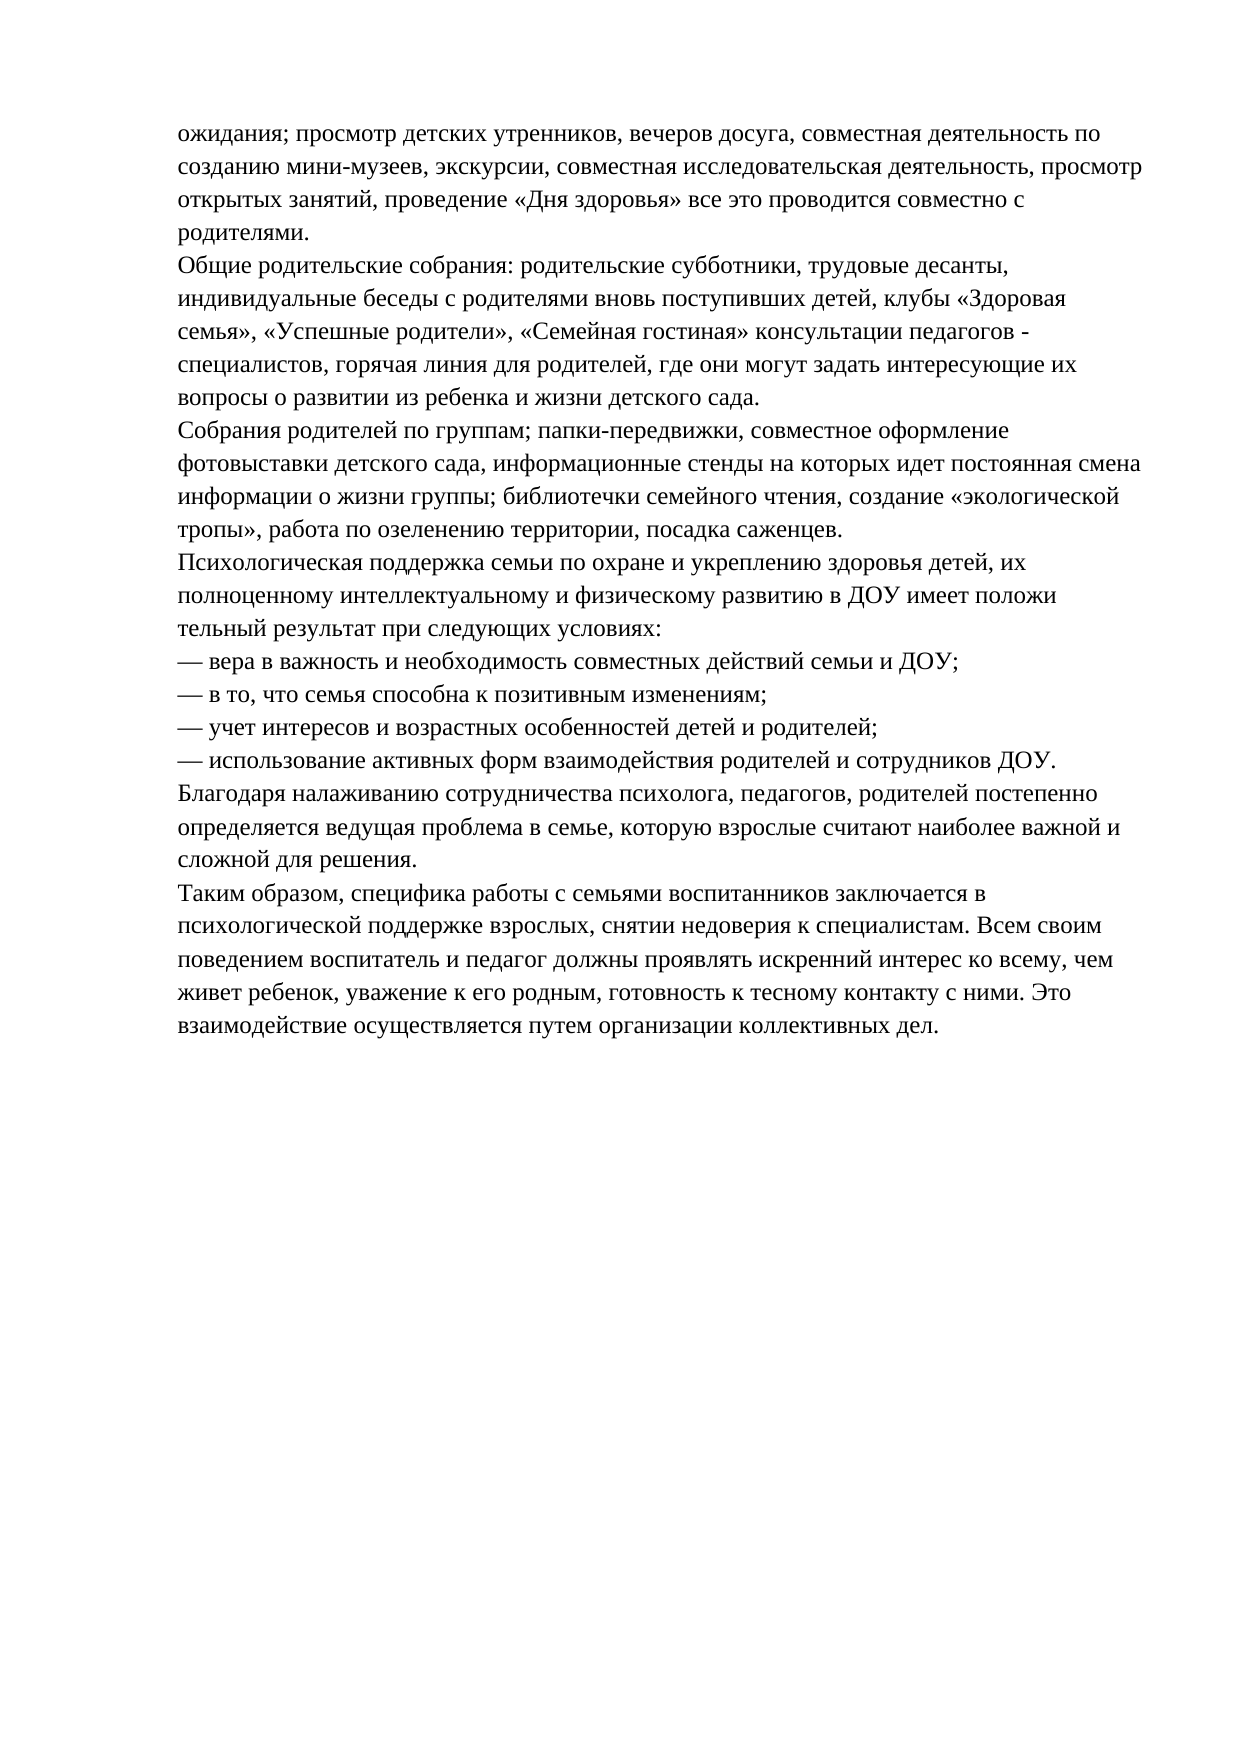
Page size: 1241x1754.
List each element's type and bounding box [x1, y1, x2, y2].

text [177, 118, 1152, 1038]
